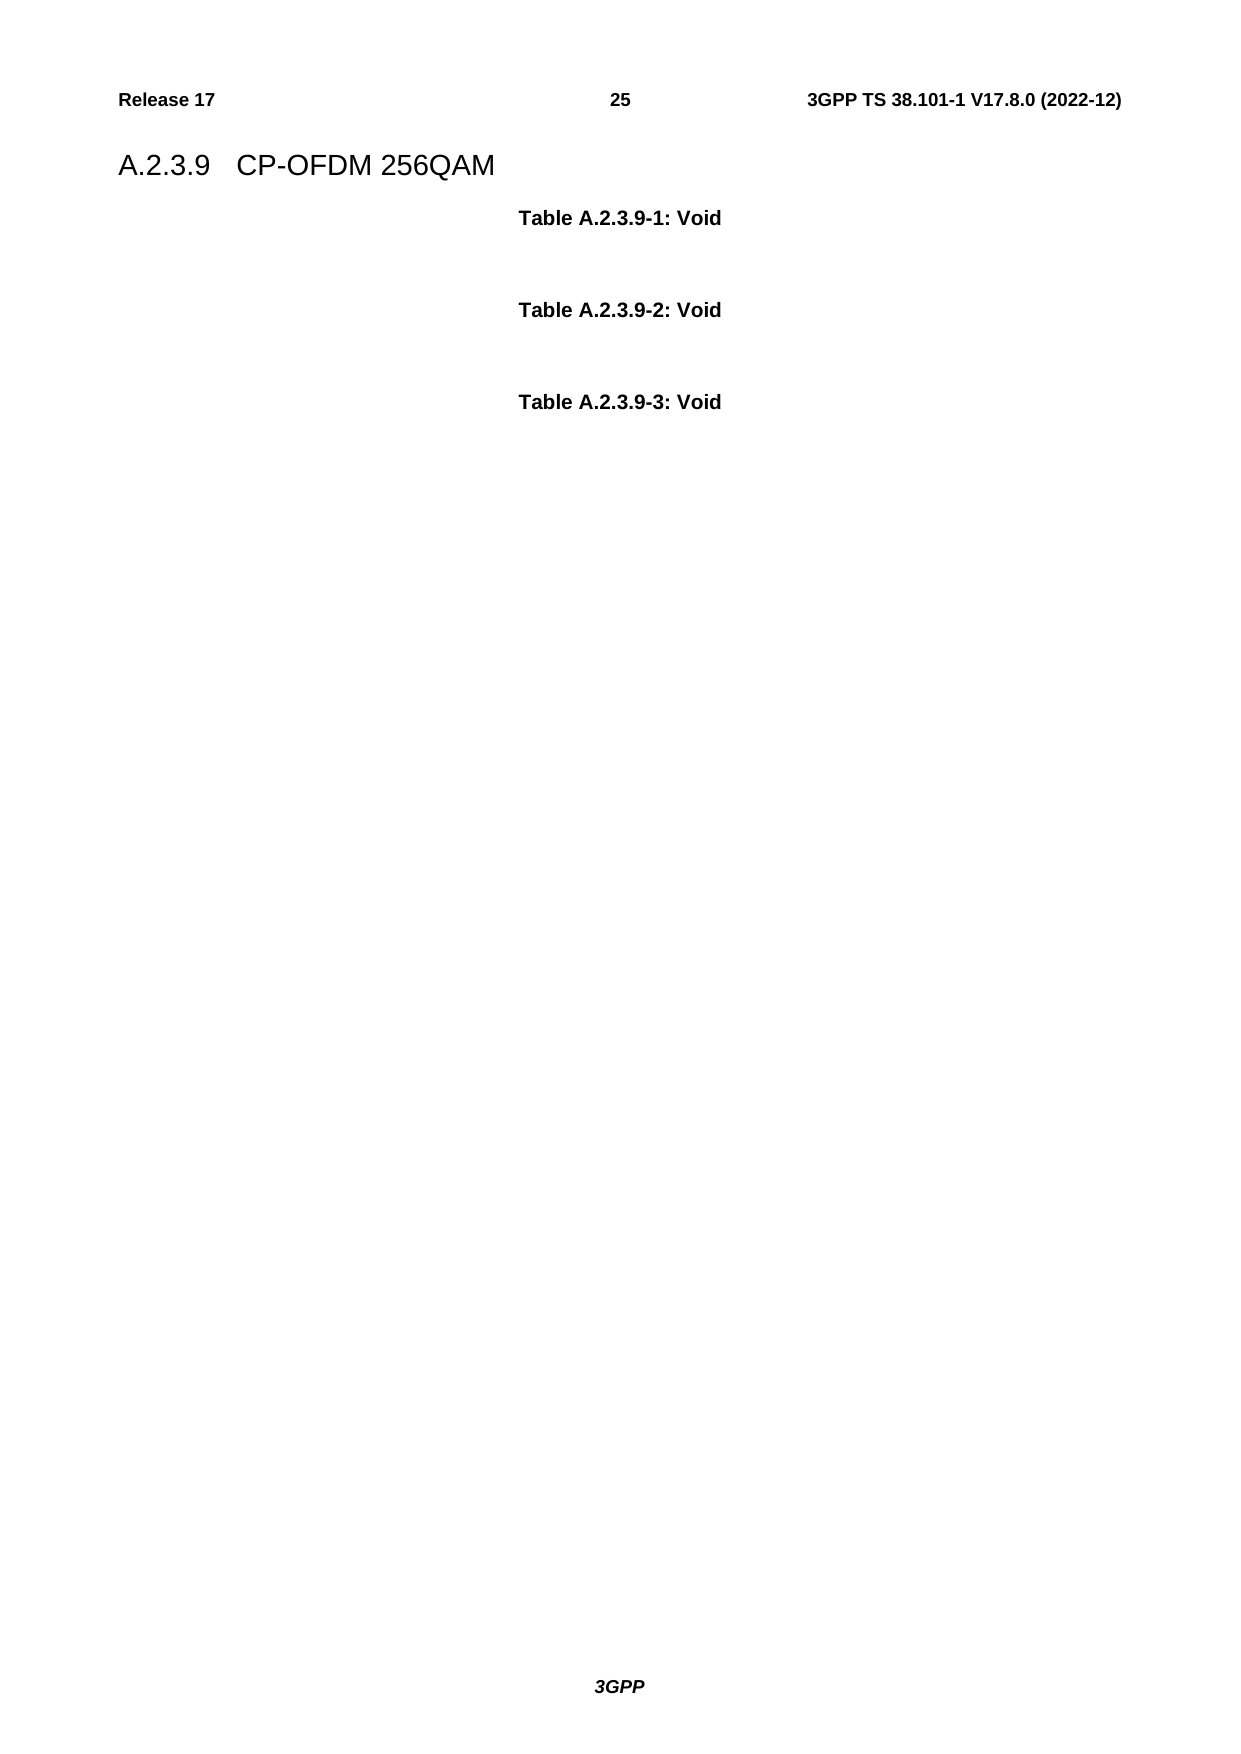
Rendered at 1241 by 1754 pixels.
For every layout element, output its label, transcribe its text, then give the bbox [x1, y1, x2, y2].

text Table A.2.3.9-2: Void [118, 298, 1122, 322]
text Table A.2.3.9-3: Void [118, 390, 1122, 414]
text Table A.2.3.9-1: Void [118, 206, 1122, 230]
subtitle A.2.3.9 CP-OFDM 256QAM [118, 148, 1122, 181]
